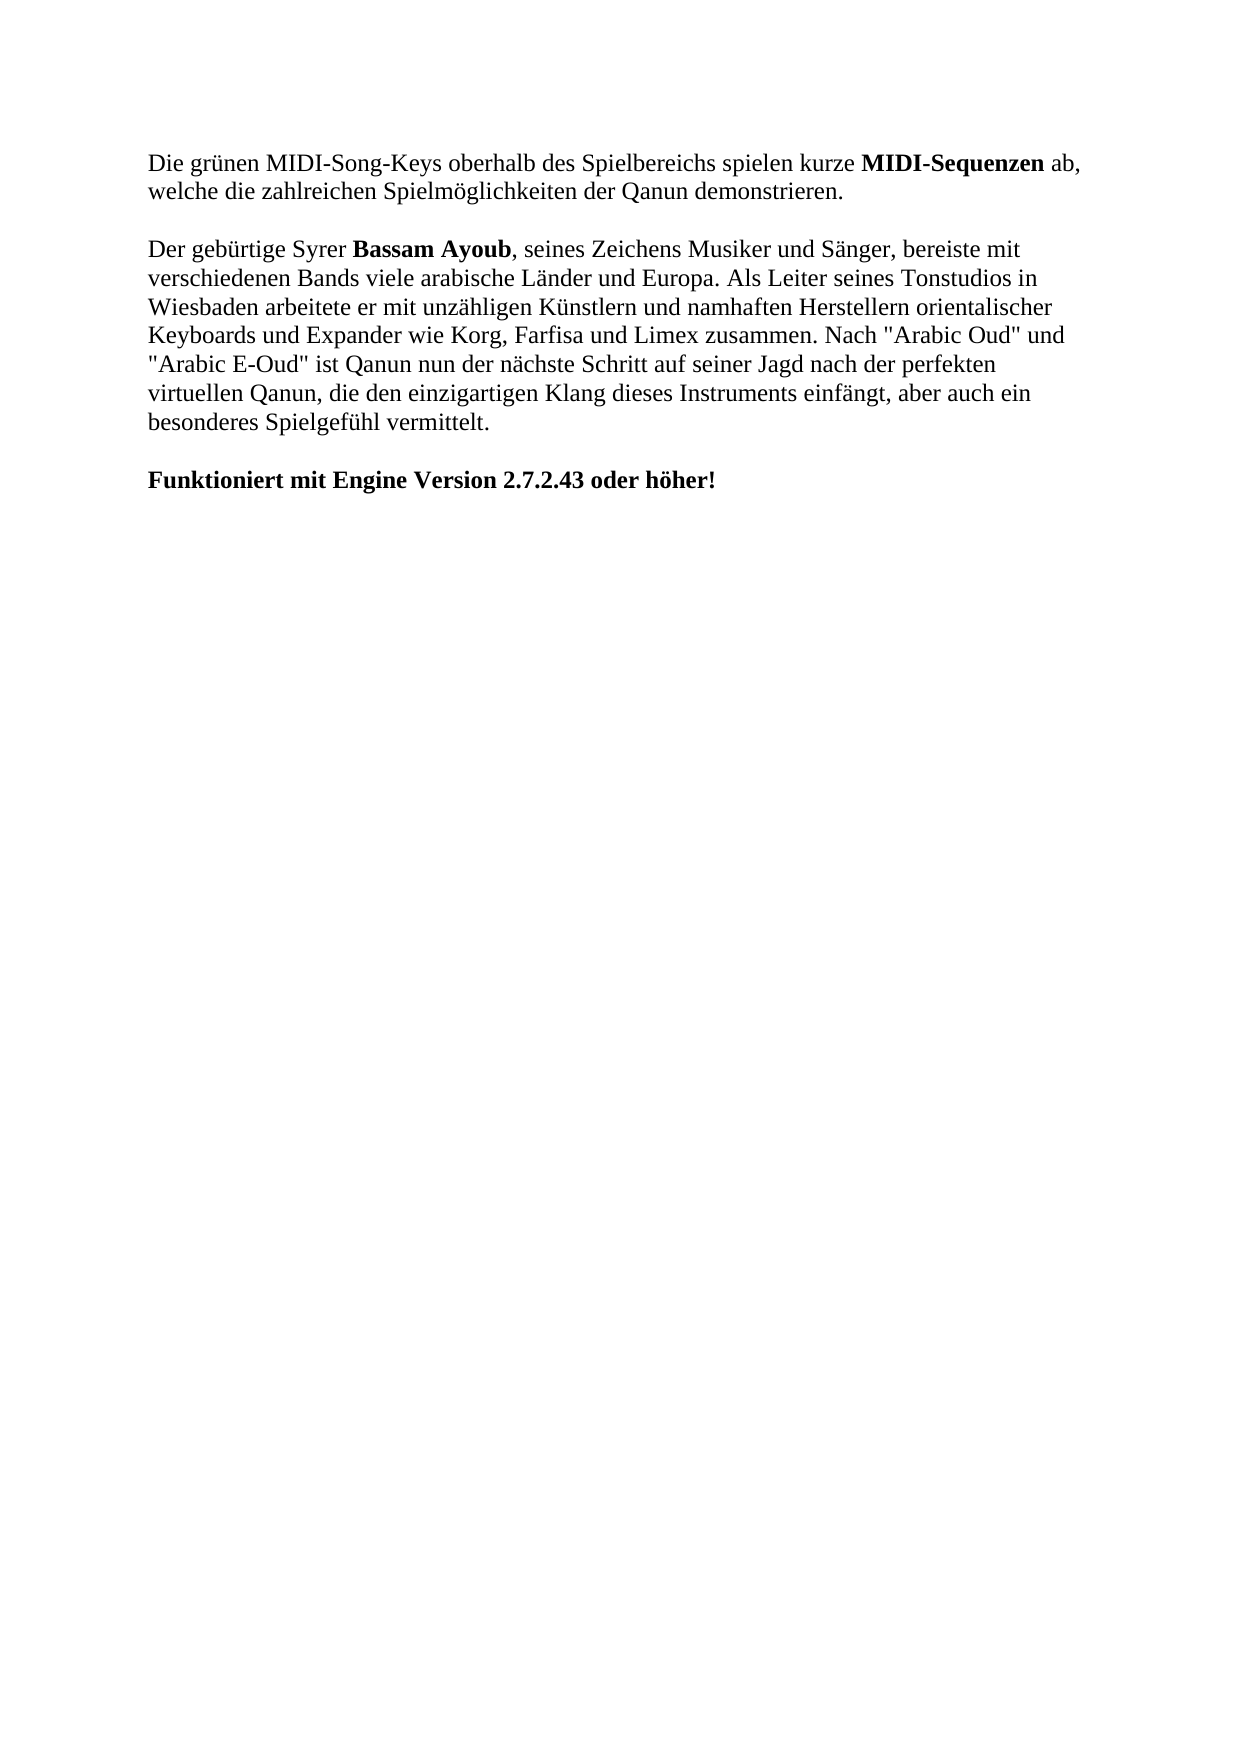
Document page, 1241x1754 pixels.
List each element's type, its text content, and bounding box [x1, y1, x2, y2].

text Der gebürtige Syrer Bassam Ayoub, seines Zeichens Musiker und Sänger, bereiste mit verschiedenen Bands viele arabische Länder und Europa. Als Leiter seines Tonstudios in Wiesbaden arbeitete er mit unzähligen Künstlern und namhaften Herstellern orientalischer Keyboards und Expander wie Korg, Farfisa und Limex zusammen. Nach "Arabic Oud" und "Arabic E-Oud" ist Qanun nun der nächste Schritt auf seiner Jagd nach der perfekten virtuellen Qanun, die den einzigartigen Klang dieses Instruments einfängt, aber auch ein besonderes Spielgefühl vermittelt. [148, 234, 1093, 436]
text Funktioniert mit Engine Version 2.7.2.43 oder höher! [148, 465, 1093, 493]
text Die grünen MIDI-Song-Keys oberhalb des Spielbereichs spielen kurze MIDI-Sequenzen ab, welche die zahlreichen Spielmöglichkeiten der Qanun demonstrieren. [148, 148, 1093, 205]
